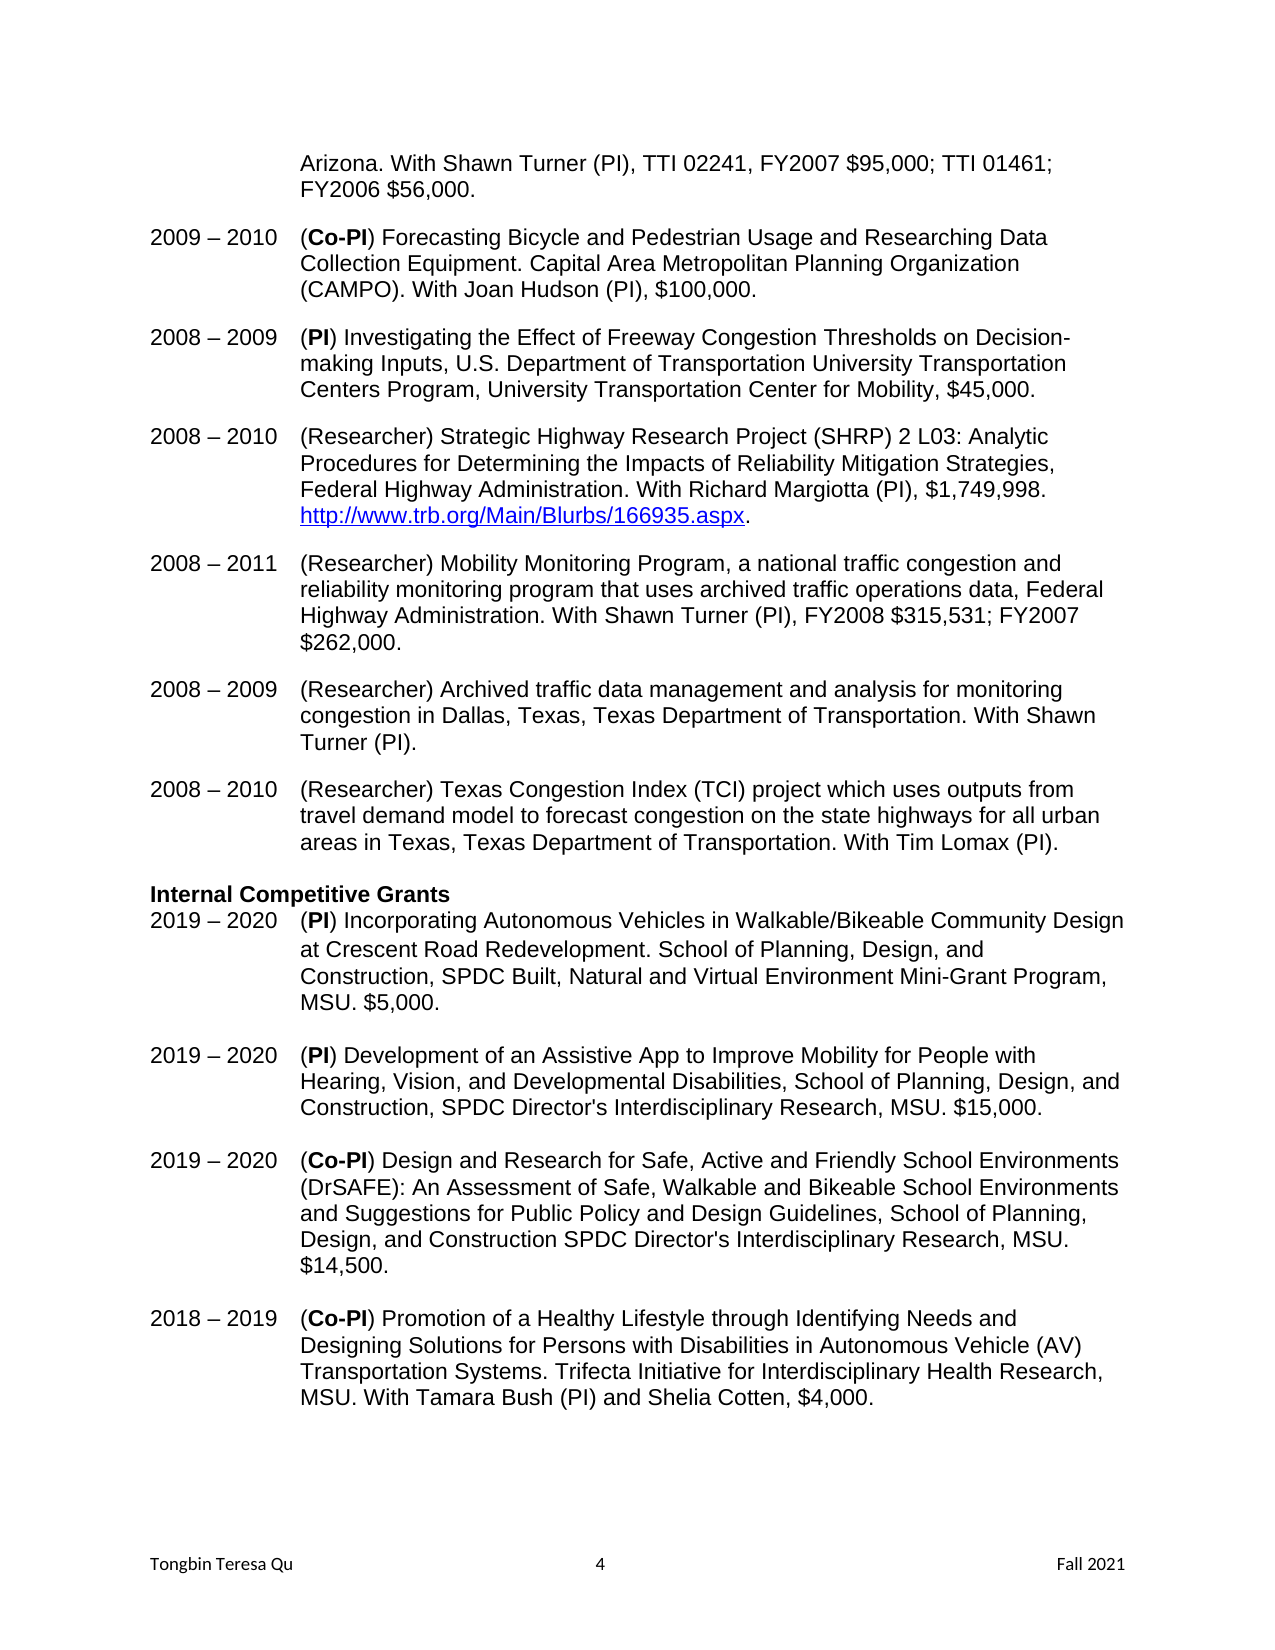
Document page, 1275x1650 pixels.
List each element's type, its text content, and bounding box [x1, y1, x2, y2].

text 2008 – 2010 (Researcher) Strategic Highway Research Project (SHRP) 2 L03: Analytic Procedures for Determining the Impacts of Reliability Mitigation Strategies, Federal Highway Administration. With Richard Margiotta (PI), $1,749,998. http://www.trb.org/Main/Blurbs/166935.aspx. [150, 423, 1125, 529]
text 2009 – 2010 (Co-PI) Forecasting Bicycle and Pedestrian Usage and Researching Data Collection Equipment. Capital Area Metropolitan Planning Organization (CAMPO). With Joan Hudson (PI), $100,000. [150, 223, 1125, 303]
text 2019 – 2020 (PI) Development of an Assistive App to Improve Mobility for People with Hearing, Vision, and Developmental Disabilities, School of Planning, Design, and Construction, SPDC Director's Interdisciplinary Research, MSU. $15,000. [150, 1042, 1125, 1121]
text 2008 – 2011 (Researcher) Mobility Monitoring Program, a national traffic congestion and reliability monitoring program that uses archived traffic operations data, Federal Highway Administration. With Shawn Turner (PI), FY2008 $315,531; FY2007 $262,000. [150, 549, 1125, 655]
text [150, 150, 1125, 203]
text Internal Competitive Grants [150, 881, 1125, 907]
text 2019 – 2020 (Co-PI) Design and Research for Safe, Active and Friendly School Environments (DrSAFE): An Assessment of Safe, Walkable and Bikeable School Environments and Suggestions for Public Policy and Design Guidelines, School of Planning, Design, and Construction SPDC Director's Interdisciplinary Research, MSU. $14,500. [150, 1147, 1125, 1279]
text 2008 – 2009 (Researcher) Archived traffic data management and analysis for monitoring congestion in Dallas, Texas, Texas Department of Transportation. With Shawn Turner (PI). [150, 676, 1125, 755]
text 2008 – 2010 (Researcher) Texas Congestion Index (TCI) project which uses outputs from travel demand model to forecast congestion on the state highways for all urban areas in Texas, Texas Department of Transportation. With Tim Lomax (PI). [150, 776, 1125, 855]
text 2008 – 2009 (PI) Investigating the Effect of Freeway Congestion Thresholds on Decision-making Inputs, U.S. Department of Transportation University Transportation Centers Program, University Transportation Center for Mobility, $45,000. [150, 323, 1125, 402]
text 2019 – 2020 (PI) Incorporating Autonomous Vehicles in Walkable/Bikeable Community Design at Crescent Road Redevelopment. School of Planning, Design, and Construction, SPDC Built, Natural and Virtual Environment Mini-Grant Program, MSU. $5,000. [150, 907, 1125, 1015]
text 2018 – 2019 (Co-PI) Promotion of a Healthy Lifestyle through Identifying Needs and Designing Solutions for Persons with Disabilities in Autonomous Vehicle (AV) Transportation Systems. Trifecta Initiative for Interdisciplinary Health Research, MSU. With Tamara Bush (PI) and Shelia Cotten, $4,000. [150, 1305, 1125, 1411]
